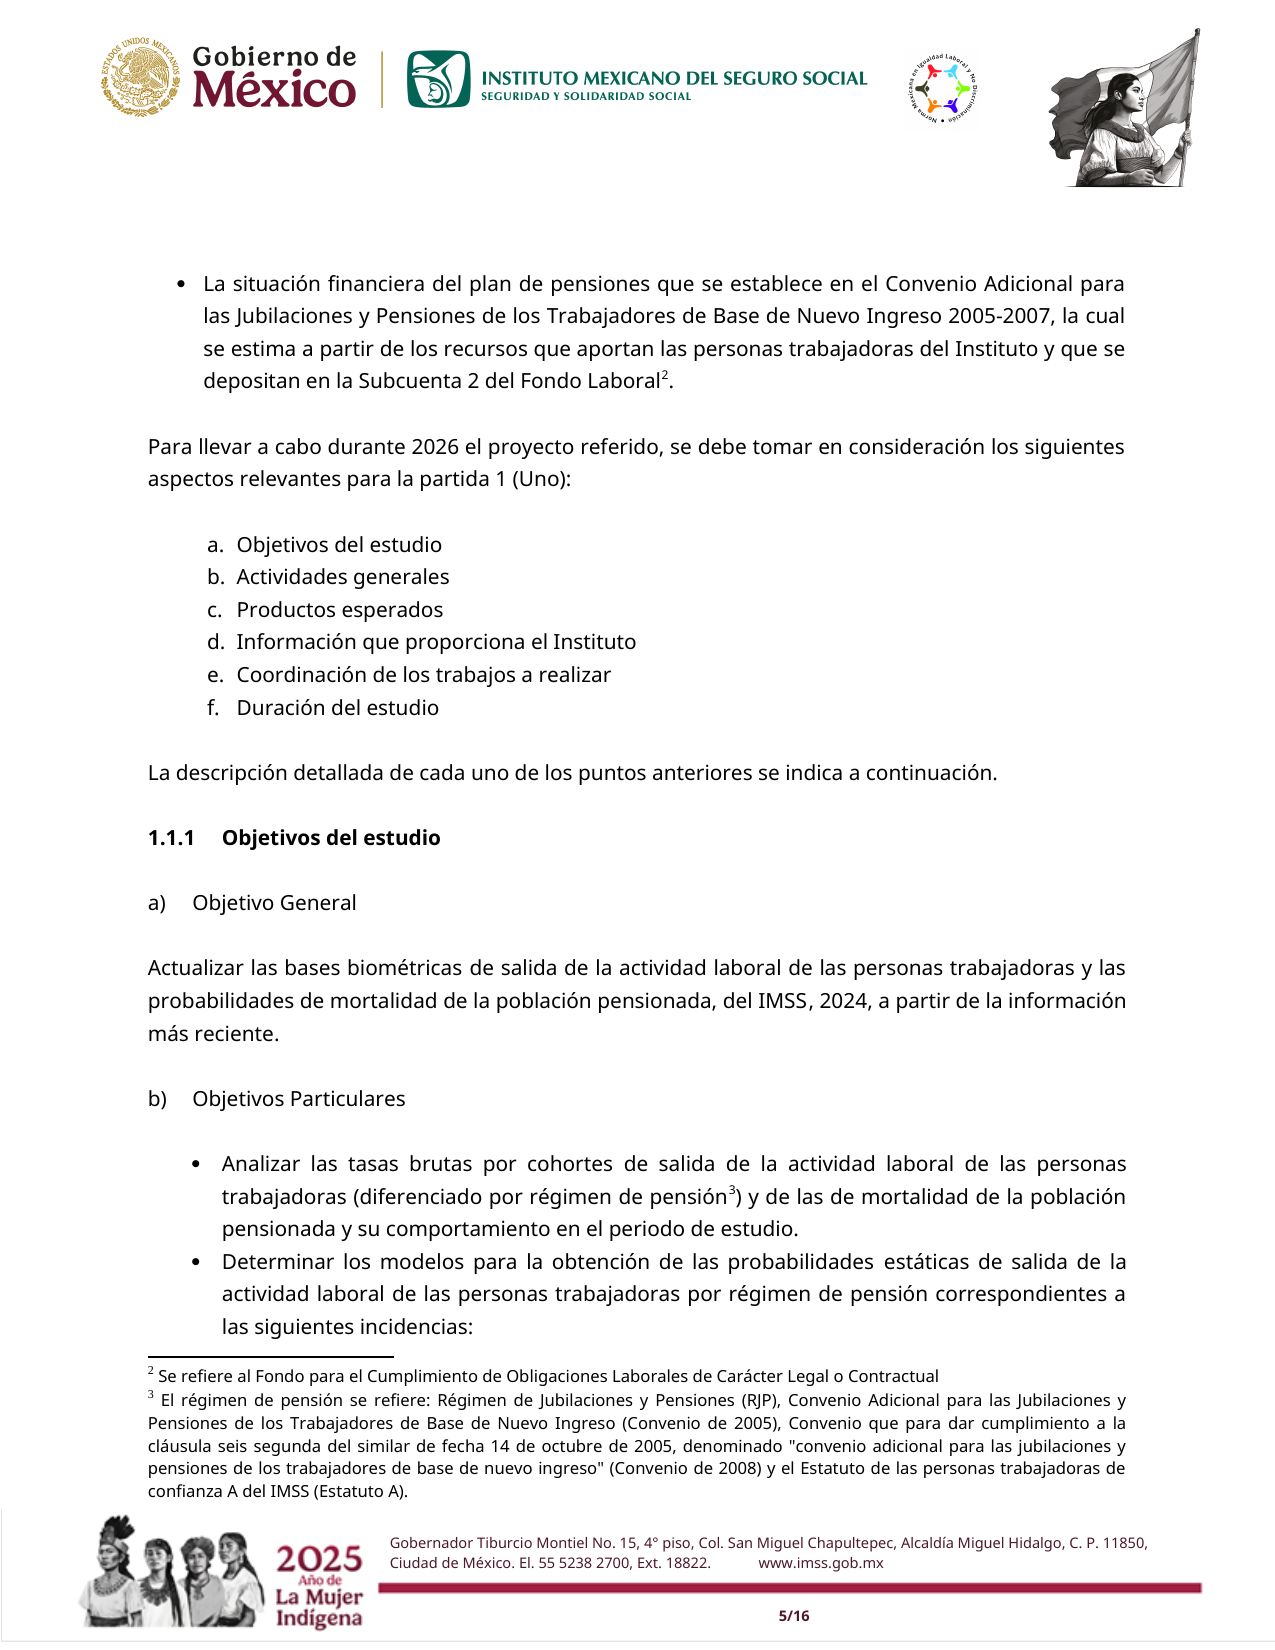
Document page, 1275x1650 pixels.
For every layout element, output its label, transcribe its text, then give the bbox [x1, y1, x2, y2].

list Objetivos del estudio [148, 823, 1127, 852]
list Objetivo General [148, 888, 1127, 917]
list Objetivos Particulares [148, 1084, 1127, 1112]
list Coordinación de los trabajos a realizar [207, 660, 1127, 688]
text Para llevar a cabo durante 2026 el proyecto referido, se debe tomar en consideración los siguientes aspectos relevantes para la partida 1 (Uno): [148, 432, 1127, 493]
picture [4, 8, 1271, 193]
list Analizar las tasas brutas por cohortes de salida de la actividad laboral de las personas trabajadoras (diferenciado por régimen de pensión) y de las de mortalidad de la población pensionada y su comportamiento en el periodo de estudio. [192, 1149, 1127, 1243]
picture [0, 1509, 1275, 1643]
list Actividades generales [207, 562, 1127, 591]
list Objetivos del estudio [207, 530, 1127, 558]
list Información que proporciona el Instituto [207, 627, 1127, 656]
text Actualizar las bases biométricas de salida de la actividad laboral de las personas trabajadoras y las probabilidades de mortalidad de la población pensionada, del IMSS, 2024, a partir de la información más reciente. [148, 953, 1127, 1047]
list Duración del estudio [207, 693, 1127, 721]
text La descripción detallada de cada uno de los puntos anteriores se indica a continuación. [148, 758, 1127, 786]
list La situación financiera del plan de pensiones que se establece en el Convenio Adicional para las Jubilaciones y Pensiones de los Trabajadores de Base de Nuevo Ingreso 2005-2007, la cual se estima a partir de los recursos que aportan las personas trabajadoras del Instituto y que se depositan en la Subcuenta 2 del Fondo Laboral. [177, 269, 1127, 395]
list Determinar los modelos para la obtención de las probabilidades estáticas de salida de la actividad laboral de las personas trabajadoras por régimen de pensión correspondientes a las siguientes incidencias: [192, 1247, 1127, 1341]
list Productos esperados [207, 595, 1127, 623]
